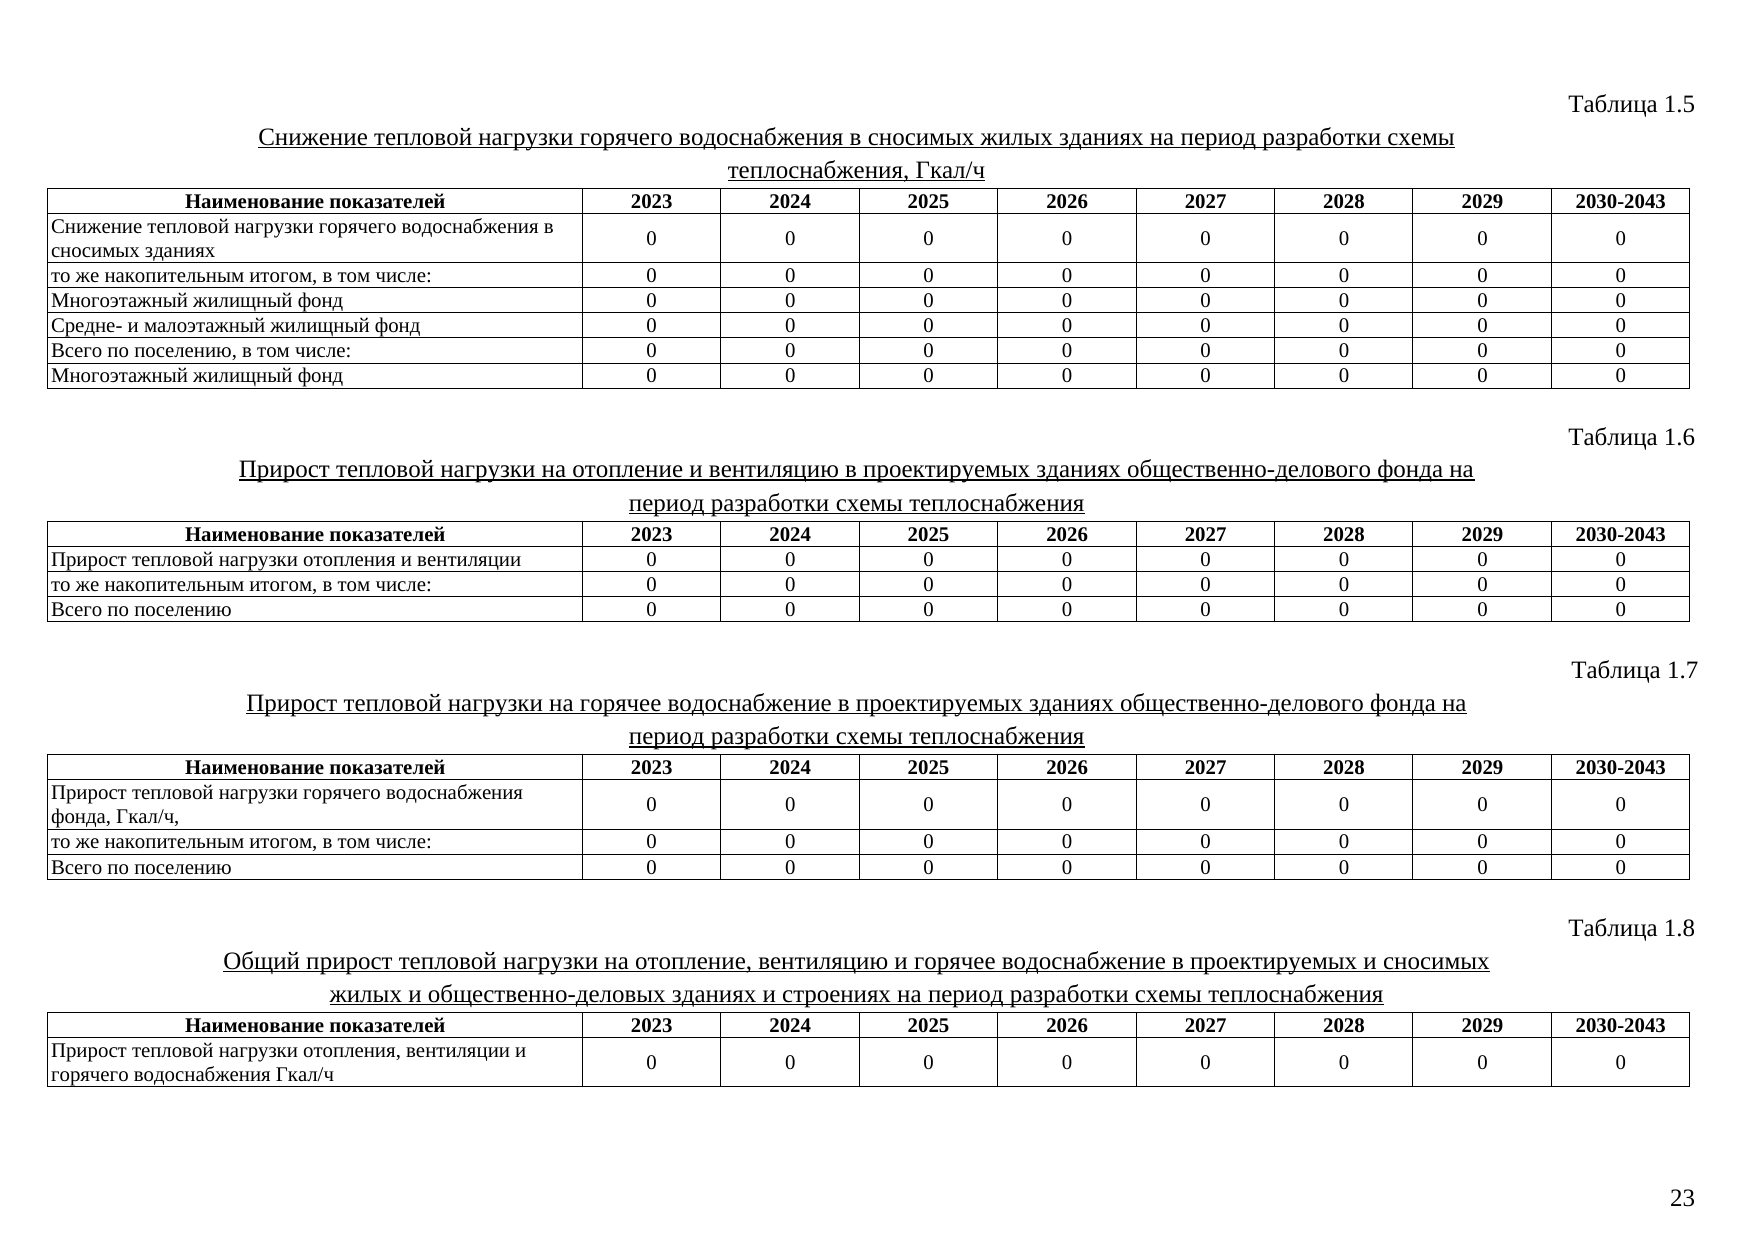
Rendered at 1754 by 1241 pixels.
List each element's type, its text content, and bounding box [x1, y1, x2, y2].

table_header 2029 [1413, 189, 1551, 213]
table_header 2024 [721, 189, 859, 213]
text Таблица 1.6 [59, 422, 1695, 450]
table_cell 0 [1275, 263, 1412, 287]
table_cell 0 [1413, 338, 1551, 362]
table_header 2028 [1275, 522, 1412, 546]
table_cell 0 [583, 288, 720, 312]
table_cell 0 [583, 597, 720, 621]
table_header 2023 [583, 189, 720, 213]
table_cell 0 [1413, 214, 1551, 262]
table_cell 0 [1275, 597, 1412, 621]
table_cell 0 [1552, 338, 1689, 362]
table_header 2026 [998, 755, 1136, 779]
table_cell 0 [998, 597, 1136, 621]
table_cell Средне- и малоэтажный жилищный фонд [48, 313, 582, 337]
table_cell 0 [583, 313, 720, 337]
table_header 2025 [860, 755, 997, 779]
table_cell 0 [1552, 214, 1689, 262]
table_cell Всего по поселению [48, 597, 582, 621]
table_cell 0 [1137, 288, 1274, 312]
table_cell Прирост тепловой нагрузки отопления и вентиляции [48, 547, 582, 571]
table_cell Прирост тепловой нагрузки горячего водоснабжения фонда, Гкал/ч, [48, 780, 582, 828]
table_cell 0 [860, 830, 997, 853]
table_cell 0 [1413, 597, 1551, 621]
table_cell 0 [1137, 780, 1274, 828]
table_header 2028 [1275, 755, 1412, 779]
table_cell Многоэтажный жилищный фонд [48, 288, 582, 312]
table_header 2027 [1137, 189, 1274, 213]
table_cell 0 [998, 572, 1136, 596]
table_cell 0 [1137, 830, 1274, 853]
table_header 2027 [1137, 522, 1274, 546]
text Общий прирост тепловой нагрузки на отопление, вентиляцию и горячее водоснабжение в проектируемых и сносимых жилых и общественно-деловых зданиях и строениях на период разработки схемы теплоснабжения [207, 946, 1506, 1007]
table_header 2027 [1137, 755, 1274, 779]
table_cell то же накопительным итогом, в том числе: [48, 830, 582, 853]
table_cell 0 [1137, 855, 1274, 879]
table_cell 0 [860, 313, 997, 337]
table_cell 0 [583, 572, 720, 596]
table_header 2023 [583, 755, 720, 779]
table_header 2030-2043 [1552, 189, 1689, 213]
table_cell 0 [1275, 547, 1412, 571]
table_cell 0 [998, 855, 1136, 879]
table_header 2025 [860, 1013, 997, 1037]
table_cell то же накопительным итогом, в том числе: [48, 572, 582, 596]
table_cell 0 [721, 597, 859, 621]
table_cell 0 [583, 364, 720, 387]
table_cell 0 [1275, 288, 1412, 312]
table_header 2029 [1413, 522, 1551, 546]
table_cell 0 [1552, 263, 1689, 287]
table_cell Всего по поселению, в том числе: [48, 338, 582, 362]
table_cell 0 [1552, 288, 1689, 312]
table_cell 0 [1552, 830, 1689, 853]
table_cell 0 [583, 1038, 720, 1086]
table_cell 0 [721, 855, 859, 879]
table_cell 0 [1275, 313, 1412, 337]
table_cell 0 [998, 338, 1136, 362]
table_cell 0 [1413, 780, 1551, 828]
table_cell 0 [860, 1038, 997, 1086]
table_cell 0 [1137, 364, 1274, 387]
table_cell 0 [998, 364, 1136, 387]
table_cell 0 [721, 313, 859, 337]
table_cell Прирост тепловой нагрузки отопления, вентиляции и горячего водоснабжения Гкал/ч [48, 1038, 582, 1086]
table_cell 0 [1552, 572, 1689, 596]
text Таблица 1.7 [59, 655, 1698, 684]
table_cell 0 [1413, 855, 1551, 879]
table_cell 0 [1275, 214, 1412, 262]
table_cell 0 [860, 263, 997, 287]
table_cell 0 [1413, 288, 1551, 312]
table_cell 0 [721, 830, 859, 853]
table_cell 0 [860, 288, 997, 312]
table_header 2028 [1275, 1013, 1412, 1037]
table_cell 0 [860, 547, 997, 571]
table_cell 0 [860, 364, 997, 387]
table_cell 0 [860, 855, 997, 879]
table_header 2029 [1413, 755, 1551, 779]
table_header 2026 [998, 1013, 1136, 1037]
table_cell 0 [1413, 313, 1551, 337]
table_cell 0 [860, 780, 997, 828]
table_cell 0 [1413, 1038, 1551, 1086]
table_cell 0 [998, 313, 1136, 337]
table_header 2029 [1413, 1013, 1551, 1037]
table_cell 0 [1413, 263, 1551, 287]
table_cell 0 [721, 214, 859, 262]
table_cell 0 [583, 855, 720, 879]
text Таблица 1.8 [59, 913, 1695, 941]
table_cell 0 [1275, 830, 1412, 853]
table_cell 0 [1137, 547, 1274, 571]
text Снижение тепловой нагрузки горячего водоснабжения в сносимых жилых зданиях на период разработки схемы теплоснабжения, Гкал/ч [207, 122, 1506, 183]
table_cell 0 [1275, 780, 1412, 828]
table_cell Всего по поселению [48, 855, 582, 879]
table_cell 0 [1275, 338, 1412, 362]
table_cell 0 [1552, 313, 1689, 337]
table_cell 0 [1552, 1038, 1689, 1086]
table_cell 0 [583, 214, 720, 262]
table_cell 0 [583, 338, 720, 362]
table_cell 0 [998, 1038, 1136, 1086]
table_header 2024 [721, 1013, 859, 1037]
table_cell 0 [1552, 547, 1689, 571]
table_header Наименование показателей [48, 755, 582, 779]
table_cell 0 [998, 547, 1136, 571]
table_cell 0 [721, 572, 859, 596]
table_cell Многоэтажный жилищный фонд [48, 364, 582, 387]
table_cell 0 [721, 547, 859, 571]
table_cell 0 [1137, 572, 1274, 596]
table_cell 0 [1413, 364, 1551, 387]
table_cell 0 [1413, 830, 1551, 853]
table_cell 0 [998, 263, 1136, 287]
table_cell 0 [721, 780, 859, 828]
table_cell 0 [860, 338, 997, 362]
table_header 2024 [721, 755, 859, 779]
table_cell 0 [998, 830, 1136, 853]
table_cell 0 [721, 288, 859, 312]
table_cell 0 [583, 780, 720, 828]
table_cell то же накопительным итогом, в том числе: [48, 263, 582, 287]
table_header 2023 [583, 1013, 720, 1037]
table_header Наименование показателей [48, 189, 582, 213]
table_cell 0 [1413, 547, 1551, 571]
table_cell 0 [1275, 1038, 1412, 1086]
table_header 2028 [1275, 189, 1412, 213]
table_header 2025 [860, 522, 997, 546]
table_cell 0 [1275, 364, 1412, 387]
table_cell 0 [1137, 338, 1274, 362]
table_cell 0 [1552, 780, 1689, 828]
table_cell 0 [1552, 855, 1689, 879]
table_cell 0 [860, 214, 997, 262]
table_cell 0 [1275, 572, 1412, 596]
table_cell 0 [1137, 597, 1274, 621]
table_header 2026 [998, 189, 1136, 213]
table_header 2027 [1137, 1013, 1274, 1037]
text Прирост тепловой нагрузки на отопление и вентиляцию в проектируемых зданиях общественно-делового фонда на период разработки схемы теплоснабжения [207, 454, 1506, 516]
table_cell Снижение тепловой нагрузки горячего водоснабжения в сносимых зданиях [48, 214, 582, 262]
table_header Наименование показателей [48, 1013, 582, 1037]
table_cell 0 [1137, 214, 1274, 262]
table_cell 0 [583, 547, 720, 571]
table_header 2024 [721, 522, 859, 546]
table_cell 0 [1137, 1038, 1274, 1086]
table_cell 0 [721, 364, 859, 387]
table_cell 0 [1137, 263, 1274, 287]
table_cell 0 [998, 288, 1136, 312]
table_header Наименование показателей [48, 522, 582, 546]
table_cell 0 [721, 338, 859, 362]
text Таблица 1.5 [118, 89, 1695, 117]
table_cell 0 [1275, 855, 1412, 879]
table_cell 0 [721, 263, 859, 287]
table_cell 0 [1552, 597, 1689, 621]
text Прирост тепловой нагрузки на горячее водоснабжение в проектируемых зданиях общественно-делового фонда на период разработки схемы теплоснабжения [207, 688, 1506, 750]
table_header 2030-2043 [1552, 755, 1689, 779]
table_cell 0 [998, 780, 1136, 828]
table_header 2030-2043 [1552, 522, 1689, 546]
table_cell 0 [1137, 313, 1274, 337]
table_header 2030-2043 [1552, 1013, 1689, 1037]
table_cell 0 [1413, 572, 1551, 596]
table_cell 0 [998, 214, 1136, 262]
table_cell 0 [721, 1038, 859, 1086]
table_header 2026 [998, 522, 1136, 546]
table_cell 0 [860, 597, 997, 621]
table_cell 0 [583, 830, 720, 853]
table_cell 0 [1552, 364, 1689, 387]
table_cell 0 [583, 263, 720, 287]
table_cell 0 [860, 572, 997, 596]
table_header 2025 [860, 189, 997, 213]
table_header 2023 [583, 522, 720, 546]
